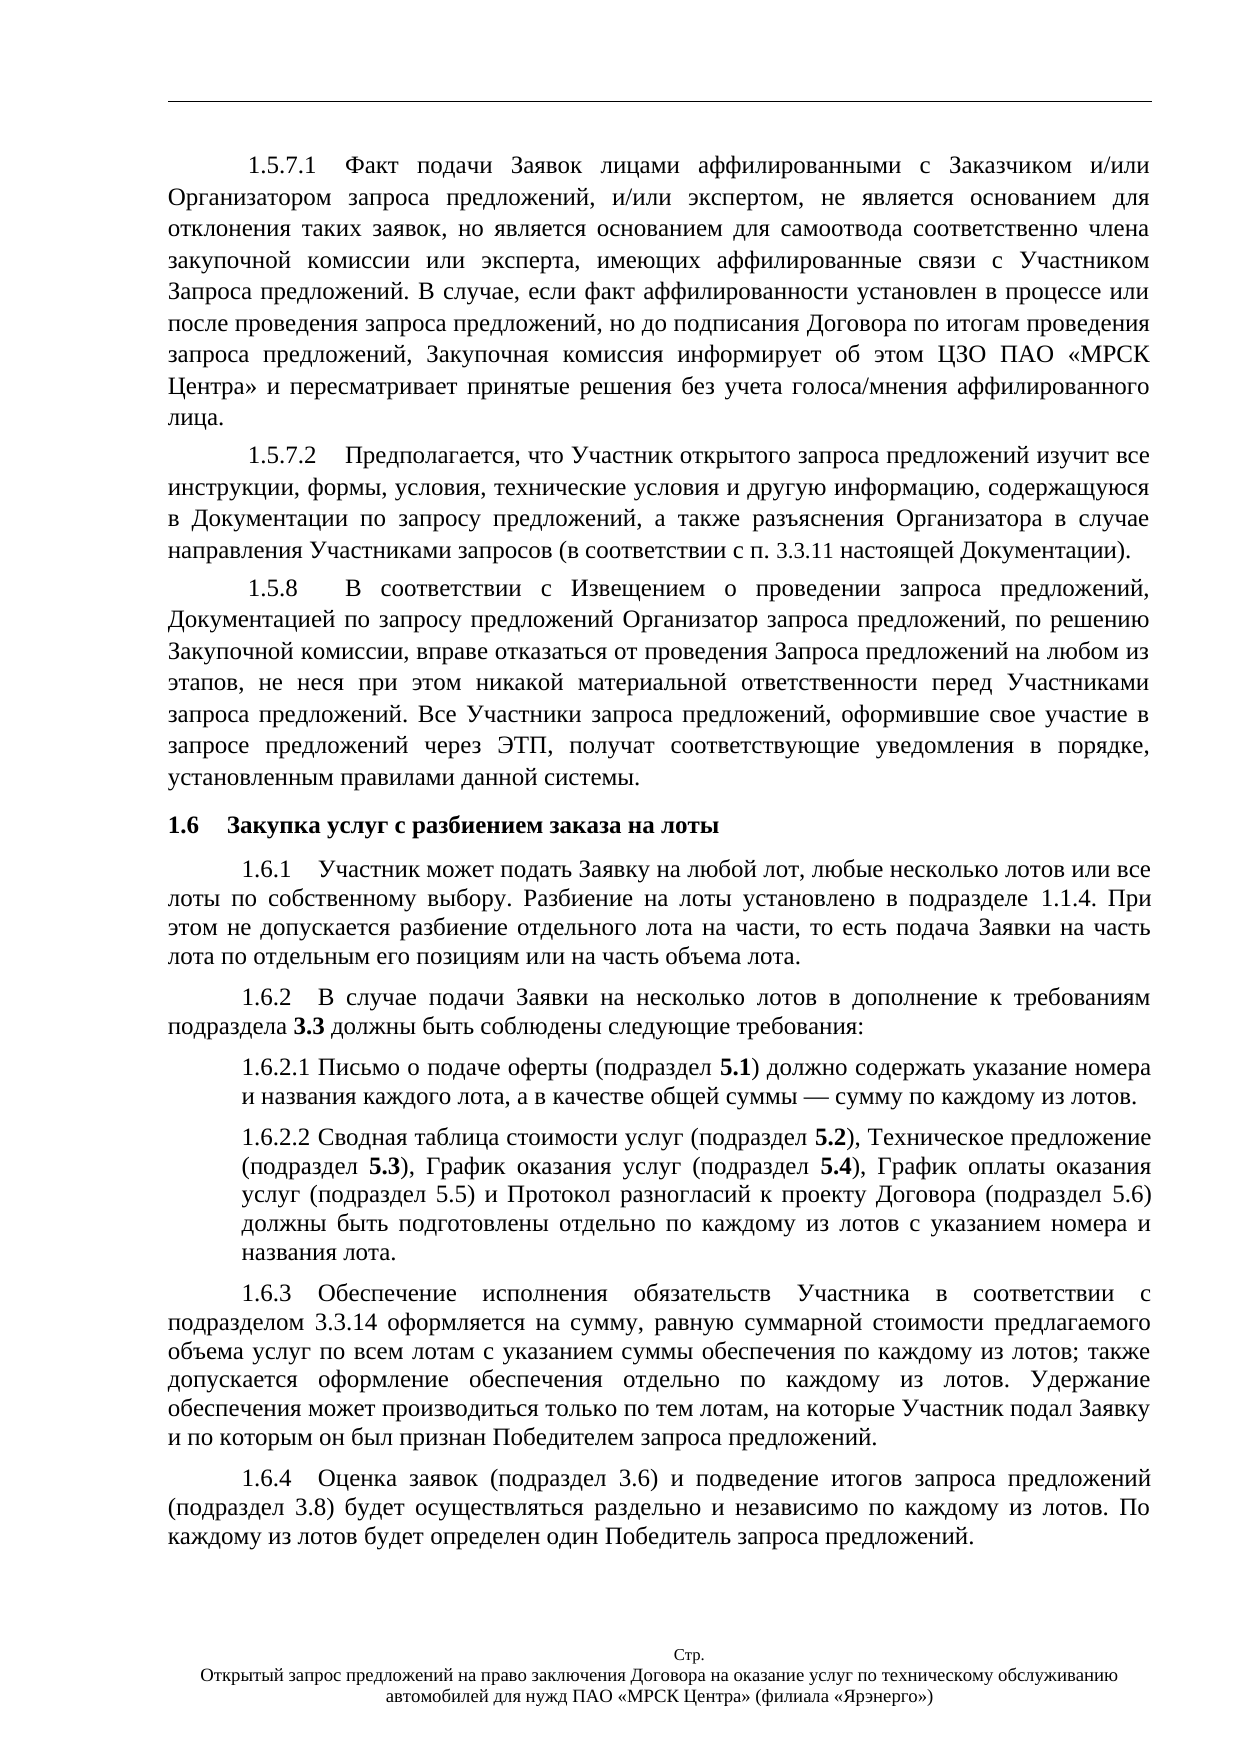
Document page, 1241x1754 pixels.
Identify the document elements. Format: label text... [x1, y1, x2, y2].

subtitle В случае подачи Заявки на несколько лотов в дополнение к требованиям подраздела 3.3 должны быть соблюдены следующие требования: [168, 982, 1152, 1039]
subtitle Обеспечение исполнения обязательств Участника в соответствии с подразделом 3.3.14 оформляется на сумму, равную суммарной стоимости предлагаемого объема услуг по всем лотам с указанием суммы обеспечения по каждому из лотов; также допускается оформление обеспечения отдельно по каждому из лотов. Удержание обеспечения может производиться только по тем лотам, на которые Участник подал Заявку и по которым он был признан Победителем запроса предложений. [168, 1278, 1152, 1451]
subtitle Участник может подать Заявку на любой лот, любые несколько лотов или все лоты по собственному выбору. Разбиение на лоты установлено в подразделе 1.1.4. При этом не допускается разбиение отдельного лота на части, то есть подача Заявки на часть лота по отдельным его позициям или на часть объема лота. [168, 854, 1152, 969]
subtitle Оценка заявок (подраздел 3.6) и подведение итогов запроса предложений (подраздел 3.8) будет осуществляться раздельно и независимо по каждому из лотов. По каждому из лотов будет определен один Победитель запроса предложений. [168, 1463, 1152, 1549]
list Факт подачи Заявок лицами аффилированными с Заказчиком и/или Организатором запроса предложений, и/или экспертом, не является основанием для отклонения таких заявок, но является основанием для самоотвода соответственно члена закупочной комиссии или эксперта, имеющих аффилированные связи с Участником Запроса предложений. В случае, если факт аффилированности установлен в процессе или после проведения запроса предложений, но до подписания Договора по итогам проведения запроса предложений, Закупочная комиссия информирует об этом ЦЗО ПАО «МРСК Центра» и пересматривает принятые решения без учета голоса/мнения аффилированного лица. [168, 150, 1150, 431]
list Предполагается, что Участник открытого запроса предложений изучит все инструкции, формы, условия, технические условия и другую информацию, содержащуюся в Документации по запросу предложений, а также разъяснения Организатора в случае направления Участниками запросов (в соответствии с п. 3.3.11 настоящей Документации). [168, 440, 1150, 564]
subtitle Письмо о подаче оферты (подраздел 5.1) должно содержать указание номера и названия каждого лота, а в качестве общей суммы — сумму по каждому из лотов. [241, 1052, 1152, 1109]
subtitle Закупка услуг с разбиением заказа на лоты [168, 810, 1152, 839]
list В соответствии с Извещением о проведении запроса предложений, Документацией по запросу предложений Организатор запроса предложений, по решению Закупочной комиссии, вправе отказаться от проведения Запроса предложений на любом из этапов, не неся при этом никакой материальной ответственности перед Участниками запроса предложений. Все Участники запроса предложений, оформившие свое участие в запросе предложений через ЭТП, получат соответствующие уведомления в порядке, установленным правилами данной системы. [168, 573, 1150, 791]
subtitle Сводная таблица стоимости услуг (подраздел 5.2), Техническое предложение (подраздел 5.3), График оказания услуг (подраздел 5.4), График оплаты оказания услуг (подраздел 5.5) и Протокол разногласий к проекту Договора (подраздел 5.6) должны быть подготовлены отдельно по каждому из лотов с указанием номера и названия лота. [241, 1122, 1152, 1266]
